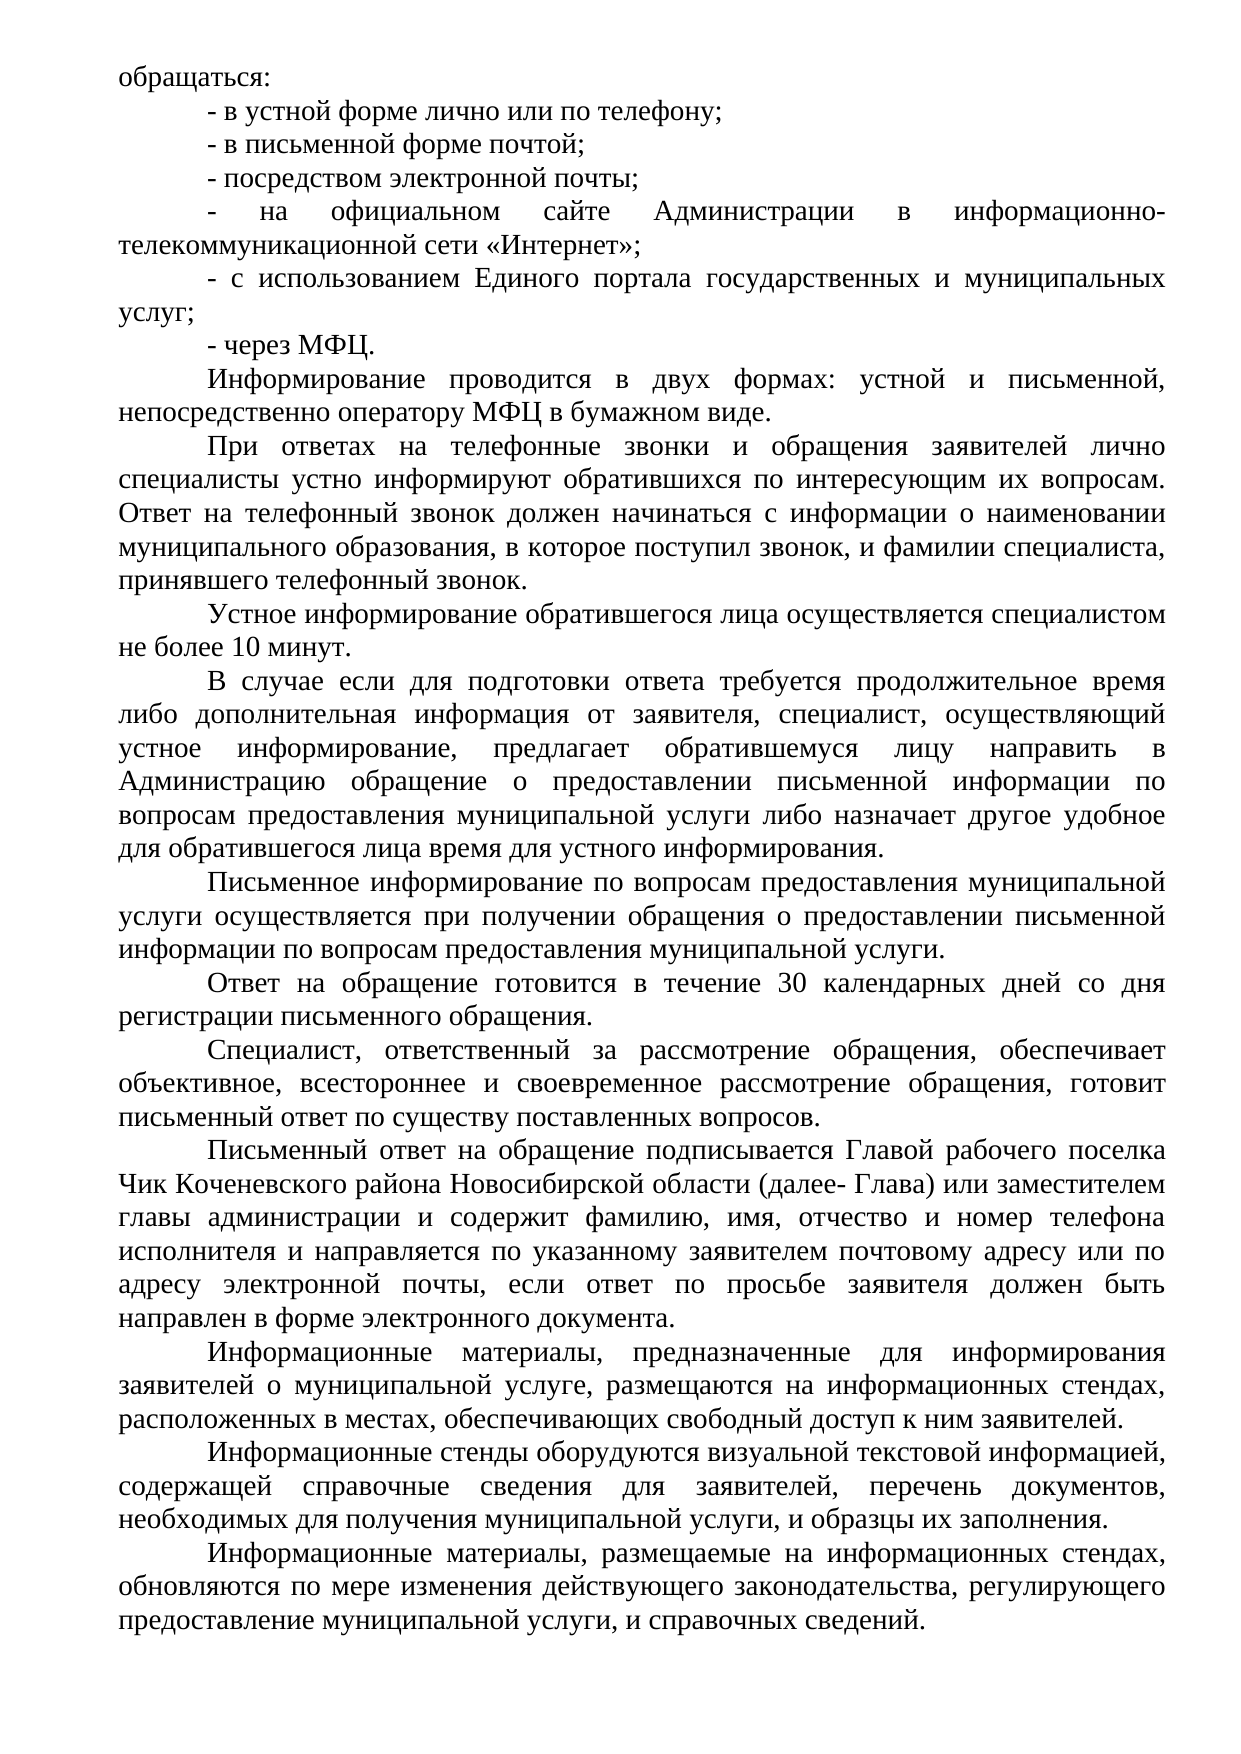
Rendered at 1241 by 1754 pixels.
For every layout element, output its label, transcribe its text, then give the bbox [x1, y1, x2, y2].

text При ответах на телефонные звонки и обращения заявителей лично специалисты устно информируют обратившихся по интересующим их вопросам. Ответ на телефонный звонок должен начинаться с информации о наименовании муниципального образования, в которое поступил звонок, и фамилии специалиста, принявшего телефонный звонок. [118, 428, 1167, 596]
text Информационные стенды оборудуются визуальной текстовой информацией, содержащей справочные сведения для заявителей, перечень документов, необходимых для получения муниципальной услуги, и образцы их заполнения. [118, 1434, 1167, 1535]
text Устное информирование обратившегося лица осуществляется специалистом не более 10 минут. [118, 596, 1167, 663]
text - на официальном сайте Администрации в информационно- телекоммуникационной сети «Интернет»; [118, 193, 1167, 260]
text Информационные материалы, размещаемые на информационных стендах, обновляются по мере изменения действующего законодательства, регулирующего предоставление муниципальной услуги, и справочных сведений. [118, 1535, 1167, 1636]
text Ответ на обращение готовится в течение 30 календарных дней со дня регистрации письменного обращения. [118, 965, 1167, 1032]
text - в устной форме лично или по телефону; [118, 93, 1167, 126]
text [118, 59, 1167, 93]
text - с использованием Единого портала государственных и муниципальных услуг; [118, 260, 1167, 327]
text - посредством электронной почты; [118, 160, 1167, 193]
text - через МФЦ. [118, 327, 1167, 361]
text Письменный ответ на обращение подписывается Главой рабочего поселка Чик Коченевского района Новосибирской области (далее- Глава) или заместителем главы администрации и содержит фамилию, имя, отчество и номер телефона исполнителя и направляется по указанному заявителем почтовому адресу или по адресу электронной почты, если ответ по просьбе заявителя должен быть направлен в форме электронного документа. [118, 1132, 1167, 1334]
text Информирование проводится в двух формах: устной и письменной, непосредственно оператору МФЦ в бумажном виде. [118, 361, 1167, 428]
text Письменное информирование по вопросам предоставления муниципальной услуги осуществляется при получении обращения о предоставлении письменной информации по вопросам предоставления муниципальной услуги. [118, 864, 1167, 965]
text Информационные материалы, предназначенные для информирования заявителей о муниципальной услуге, размещаются на информационных стендах, расположенных в местах, обеспечивающих свободный доступ к ним заявителей. [118, 1334, 1167, 1434]
text Специалист, ответственный за рассмотрение обращения, обеспечивает объективное, всестороннее и своевременное рассмотрение обращения, готовит письменный ответ по существу поставленных вопросов. [118, 1032, 1167, 1132]
text В случае если для подготовки ответа требуется продолжительное время либо дополнительная информация от заявителя, специалист, осуществляющий устное информирование, предлагает обратившемуся лицу направить в Администрацию обращение о предоставлении письменной информации по вопросам предоставления муниципальной услуги либо назначает другое удобное для обратившегося лица время для устного информирования. [118, 663, 1167, 864]
text - в письменной форме почтой; [118, 126, 1167, 160]
